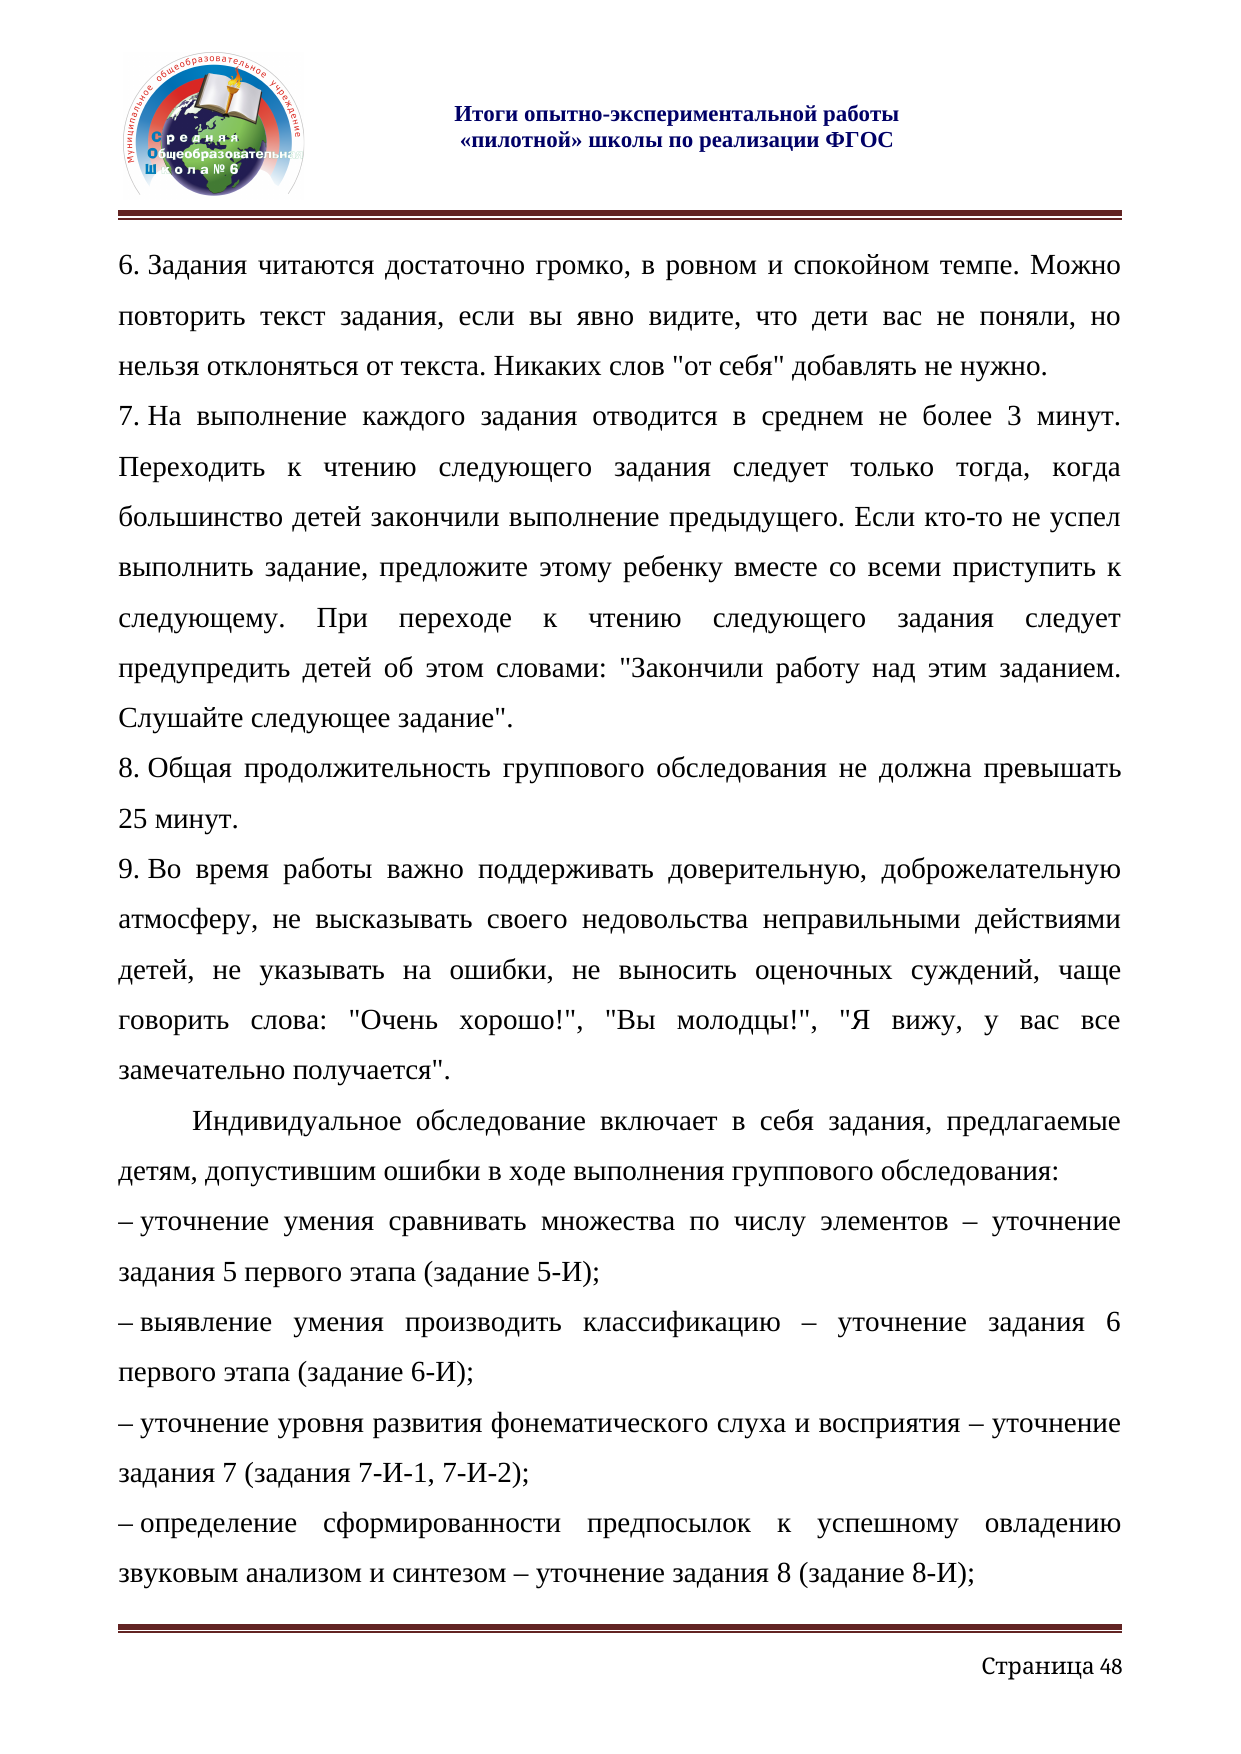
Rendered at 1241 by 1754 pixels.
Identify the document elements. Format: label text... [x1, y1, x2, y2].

picture [123, 52, 305, 199]
text – выявление умения производить классификацию – уточнение задания 6 первого этапа (задание 6-И); [118, 1304, 1122, 1388]
text – определение сформированности предпосылок к успешному овладению звуковым анализом и синтезом – уточнение задания 8 (задание 8-И); [118, 1505, 1122, 1589]
text 8. Общая продолжительность группового обследования не должна превышать 25 минут. [118, 751, 1122, 834]
text 6. Задания читаются достаточно громко, в ровном и спокойном темпе. Можно повторить текст задания, если вы явно видите, что дети вас не поняли, но нельзя отклоняться от текста. Никаких слов "от себя" добавлять не нужно. [118, 247, 1122, 382]
text Индивидуальное обследование включает в себя задания, предлагаемые детям, допустившим ошибки в ходе выполнения группового обследования: [118, 1103, 1122, 1187]
text 7. На выполнение каждого задания отводится в среднем не более 3 минут. Переходить к чтению следующего задания следует только тогда, когда большинство детей закончили выполнение предыдущего. Если кто-то не успел выполнить задание, предложите этому ребенку вместе со всеми приступить к следующему. При переходе к чтению следующего задания следует предупредить детей об этом словами: "Закончили работу над этим заданием. Слушайте следующее задание". [118, 398, 1122, 734]
text – уточнение уровня развития фонематического слуха и восприятия – уточнение задания 7 (задания 7-И-1, 7-И-2); [118, 1405, 1122, 1488]
text 9. Во время работы важно поддерживать доверительную, доброжелательную атмосферу, не высказывать своего недовольства неправильными действиями детей, не указывать на ошибки, не выносить оценочных суждений, чаще говорить слова: "Очень хорошо!", "Вы молодцы!", "Я вижу, у вас все замечательно получается". [118, 851, 1122, 1086]
text – уточнение умения сравнивать множества по числу элементов – уточнение задания 5 первого этапа (задание 5-И); [118, 1203, 1122, 1287]
